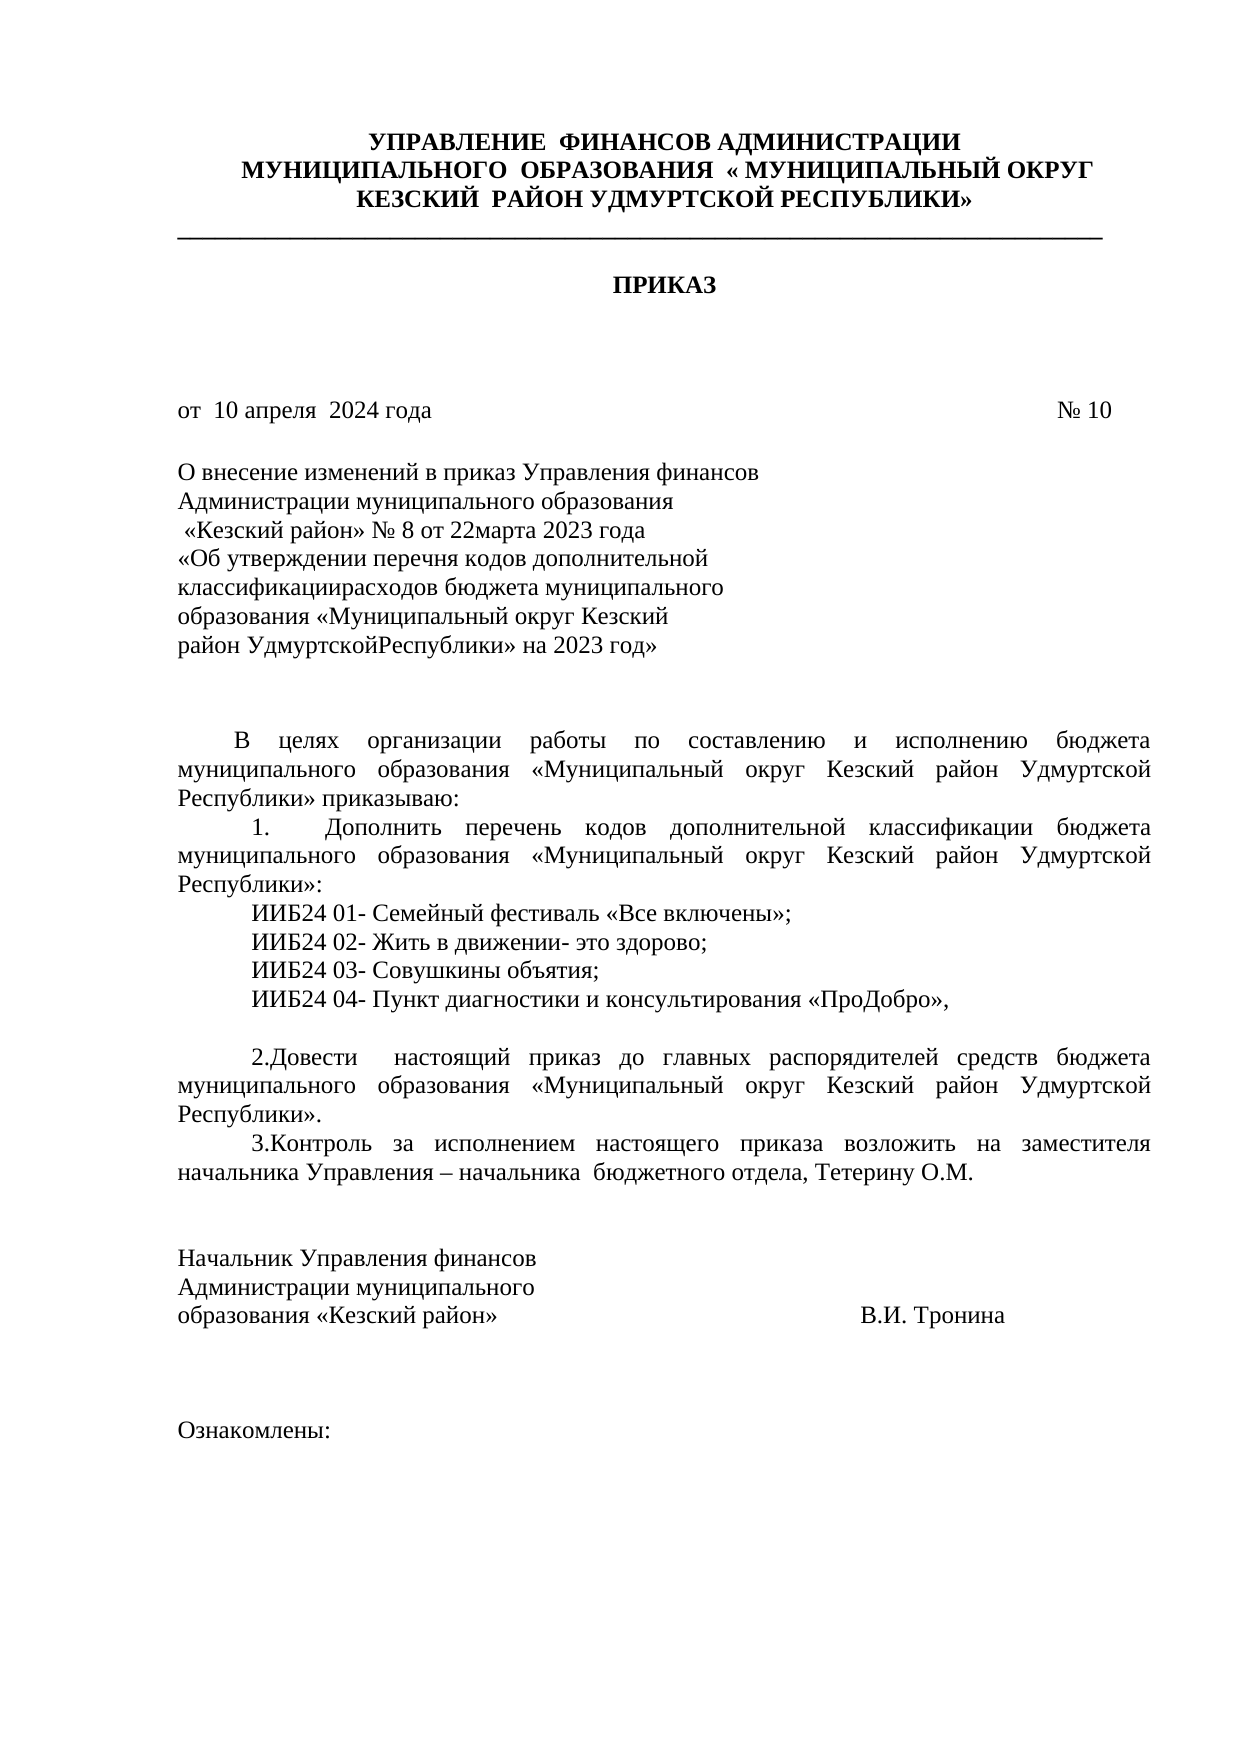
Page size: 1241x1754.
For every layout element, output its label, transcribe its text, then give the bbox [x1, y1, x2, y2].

text образования «Муниципальный округ Кезский [177, 601, 1152, 630]
list ИИБ24 01- Семейный фестиваль «Все включены»; [251, 898, 1152, 927]
list ИИБ24 04- Пункт диагностики и консультирования «ПроДобро», [251, 984, 1152, 1013]
text Начальник Управления финансов [177, 1243, 1152, 1272]
text ПРИКАЗ [177, 270, 1152, 299]
list ИИБ24 03- Совушкины объятия; [251, 956, 1152, 984]
text МУНИЦИПАЛЬНОГО ОБРАЗОВАНИЯ « МУНИЦИПАЛЬНЫЙ ОКРУГ КЕЗСКИЙ РАЙОН УДМУРТСКОЙ РЕСПУБЛИКИ» [177, 155, 1152, 213]
text «Кезский район» № 8 от 22марта 2023 года [177, 515, 1152, 543]
text В целях организации работы по составлению и исполнению бюджета муниципального образования «Муниципальный округ Кезский район Удмуртской Республики» приказываю: [177, 726, 1152, 812]
text О внесение изменений в приказ Управления финансов [177, 457, 1152, 486]
text УПРАВЛЕНИЕ ФИНАНСОВ АДМИНИСТРАЦИИ [177, 127, 1152, 155]
text классификациирасходов бюджета муниципального [177, 572, 1152, 601]
list ИИБ24 02- Жить в движении- это здорово; [251, 927, 1152, 956]
text 2.Довести настоящий приказ до главных распорядителей средств бюджета муниципального образования «Муниципальный округ Кезский район Удмуртской Республики». [177, 1042, 1152, 1128]
text 3.Контроль за исполнением настоящего приказа возложить на заместителя начальника Управления – начальника бюджетного отдела, Тетерину О.М. [177, 1128, 1152, 1186]
text образования «Кезский район» В.И. Тронина [177, 1301, 1152, 1329]
text Ознакомлены: [177, 1416, 1152, 1444]
text «Об утверждении перечня кодов дополнительной [177, 543, 1152, 572]
text район УдмуртскойРеспублики» на 2023 год» [177, 630, 1152, 658]
text от 10 апреля 2024 года № 10 [177, 395, 1152, 424]
text __________________________________________________________________________ [177, 213, 1152, 242]
text Администрации муниципального [177, 1272, 1152, 1301]
text Администрации муниципального образования [177, 486, 1152, 515]
list Дополнить перечень кодов дополнительной классификации бюджета муниципального образования «Муниципальный округ Кезский район Удмуртской Республики»: [177, 812, 1152, 898]
